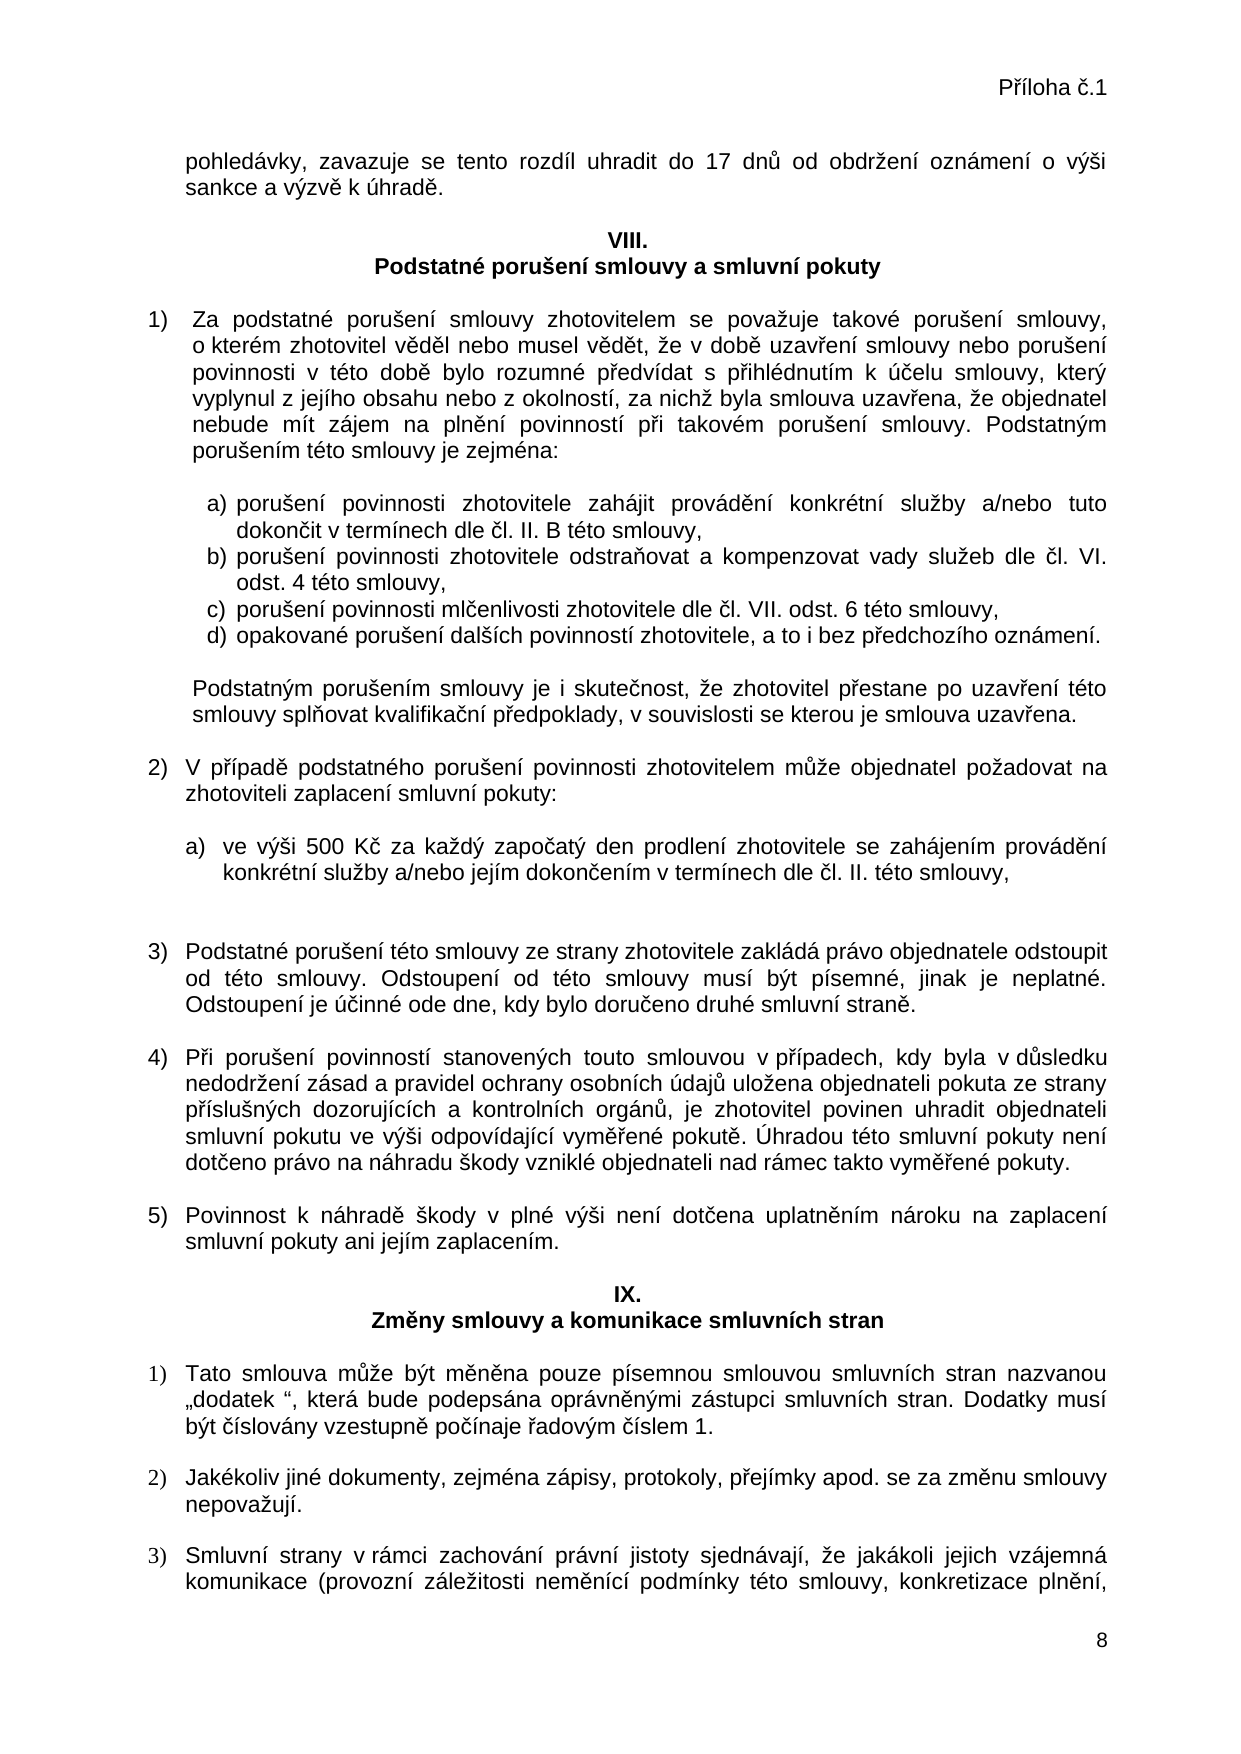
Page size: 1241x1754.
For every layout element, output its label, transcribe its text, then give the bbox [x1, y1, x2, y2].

list porušení povinnosti mlčenlivosti zhotovitele dle čl. VII. odst. 6 této smlouvy, [207, 596, 1107, 622]
list Při porušení povinností stanovených touto smlouvou v případech, kdy byla v důsledku nedodržení zásad a pravidel ochrany osobních údajů uložena objednateli pokuta ze strany příslušných dozorujících a kontrolních orgánů, je zhotovitel povinen uhradit objednateli smluvní pokutu ve výši odpovídající vyměřené pokutě. Úhradou této smluvní pokuty není dotčeno právo na náhradu škody vzniklé objednateli nad rámec takto vyměřené pokuty. [148, 1044, 1107, 1175]
list Podstatné porušení této smlouvy ze strany zhotovitele zakládá právo objednatele odstoupit od této smlouvy. Odstoupení od této smlouvy musí být písemné, jinak je neplatné. Odstoupení je účinné ode dne, kdy bylo doručeno druhé smluvní straně. [148, 938, 1107, 1017]
list ve výši 500 Kč za každý započatý den prodlení zhotovitele se zahájením provádění konkrétní služby a/nebo jejím dokončením v termínech dle čl. II. této smlouvy, [185, 833, 1107, 886]
text Podstatným porušením smlouvy je i skutečnost, že zhotovitel přestane po uzavření této smlouvy splňovat kvalifikační předpoklady, v souvislosti se kterou je smlouva uzavřena. [192, 675, 1107, 727]
list opakované porušení dalších povinností zhotovitele, a to i bez předchozího oznámení. [207, 622, 1107, 648]
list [148, 1542, 1107, 1595]
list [148, 148, 1107, 200]
list porušení povinnosti zhotovitele odstraňovat a kompenzovat vady služeb dle čl. VI. odst. 4 této smlouvy, [207, 543, 1107, 596]
list Tato smlouva může být měněna pouze písemnou smlouvou smluvních stran nazvanou „dodatek “, která bude podepsána oprávněnými zástupci smluvních stran. Dodatky musí být číslovány vzestupně počínaje řadovým číslem 1. [148, 1360, 1107, 1439]
text Podstatné porušení smlouvy a smluvní pokuty [148, 253, 1107, 279]
list porušení povinnosti zhotovitele zahájit provádění konkrétní služby a/nebo tuto dokončit v termínech dle čl. II. B této smlouvy, [207, 490, 1107, 543]
list Jakékoliv jiné dokumenty, zejména zápisy, protokoly, přejímky apod. se za změnu smlouvy nepovažují. [148, 1464, 1107, 1517]
list Za podstatné porušení smlouvy zhotovitelem se považuje takové porušení smlouvy, o kterém zhotovitel věděl nebo musel vědět, že v době uzavření smlouvy nebo porušení povinnosti v této době bylo rozumné předvídat s přihlédnutím k účelu smlouvy, který vyplynul z jejího obsahu nebo z okolností, za nichž byla smlouva uzavřena, že objednatel nebude mít zájem na plnění povinností při takovém porušení smlouvy. Podstatným porušením této smlouvy je zejména: [148, 306, 1107, 464]
text IX. [148, 1281, 1107, 1307]
list V případě podstatného porušení povinnosti zhotovitelem může objednatel požadovat na zhotoviteli zaplacení smluvní pokuty: [148, 754, 1107, 806]
list Povinnost k náhradě škody v plné výši není dotčena uplatněním nároku na zaplacení smluvní pokuty ani jejím zaplacením. [148, 1202, 1107, 1254]
text Změny smlouvy a komunikace smluvních stran [148, 1307, 1107, 1333]
text VIII. [148, 227, 1107, 253]
